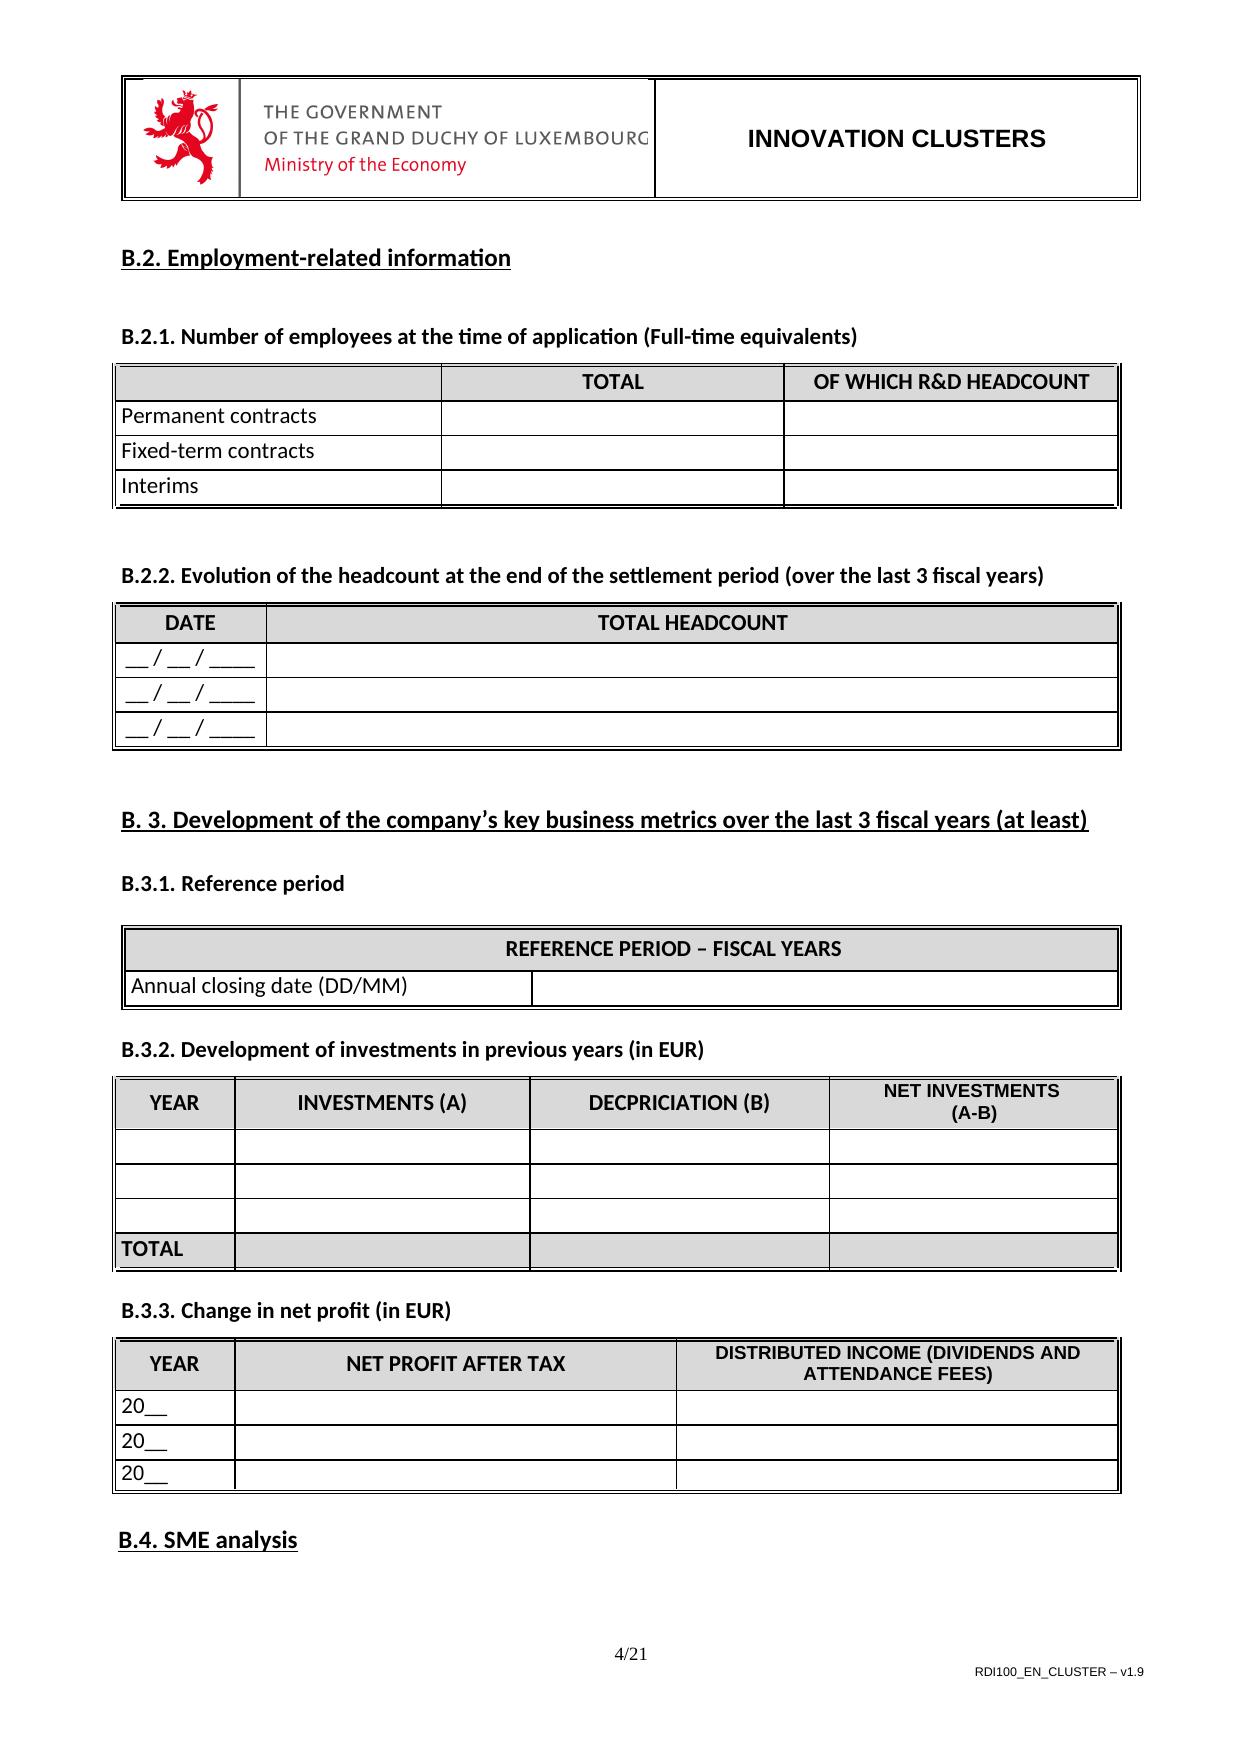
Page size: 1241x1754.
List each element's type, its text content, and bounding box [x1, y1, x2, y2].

table_cell Year [114, 1076, 234, 1128]
table_cell [267, 644, 1117, 677]
table_cell [830, 1234, 1117, 1267]
table_cell DATE [114, 602, 266, 642]
table_cell [830, 1165, 1117, 1198]
table_cell [236, 1234, 529, 1267]
text B.4. SME analysis [118, 1525, 1144, 1555]
table_cell [531, 1199, 829, 1232]
table_cell [531, 1165, 829, 1198]
table_cell Year [114, 1337, 234, 1390]
table_cell [442, 402, 783, 435]
table_header B.2. Employment-related information B.2.1. Number of employees at the time of application (Full-time equivalents) [114, 230, 1119, 362]
table_cell TOTAL [116, 1234, 234, 1267]
table_cell total Headcount [267, 602, 1119, 642]
table_cell __ / __ / ____ [116, 644, 266, 677]
table_cell Net Investments (A-B) [830, 1076, 1119, 1128]
table_cell B.3.3. Change in net profit (in EUR) [114, 1267, 1119, 1337]
table_cell [677, 1426, 1117, 1459]
table_cell B.2.2. Evolution of the headcount at the end of the settlement period (over the last 3 fiscal years) [114, 504, 1119, 602]
table_cell [116, 1165, 234, 1198]
table_cell [442, 471, 783, 504]
table_cell [830, 1199, 1117, 1232]
table_cell [236, 1130, 529, 1163]
table_cell [267, 678, 1117, 711]
table_cell [442, 436, 783, 469]
table_cell DISTRIBUTED INCOME (DIVIDENDS AND ATTENDANCE FEES) [677, 1337, 1119, 1390]
table_cell Interims [116, 471, 441, 504]
picture [143, 79, 648, 197]
table_cell [785, 471, 1117, 504]
table_cell [785, 402, 1117, 435]
table_cell 20__ [116, 1426, 234, 1459]
table_cell [531, 1234, 829, 1267]
table_cell [267, 713, 1117, 746]
table_cell Fixed-term contracts [116, 436, 441, 469]
table_cell [236, 1426, 676, 1459]
table_cell [677, 1391, 1117, 1424]
table_cell [116, 1130, 234, 1163]
table_cell 20__ [116, 1391, 234, 1424]
table_cell [830, 1130, 1117, 1163]
table_cell __ / __ / ____ [116, 678, 266, 711]
table_cell [236, 1165, 529, 1198]
table_cell Investments (A) [236, 1080, 529, 1128]
table_cell Net profit after tax [236, 1342, 676, 1390]
table_cell [236, 1199, 529, 1232]
table_cell Permanent contracts [116, 402, 441, 435]
table_cell [116, 1199, 234, 1232]
table_cell Decpriciation (B) [531, 1080, 829, 1128]
table_cell 20__ [116, 1461, 234, 1489]
table_cell __ / __ / ____ [116, 713, 266, 746]
table_cell [236, 1461, 676, 1489]
table_cell [785, 436, 1117, 469]
table_cell [114, 363, 441, 400]
table_cell Total [442, 367, 783, 400]
table_cell Of which R&D headcount [785, 363, 1119, 400]
table_cell [236, 1391, 676, 1424]
table_cell [677, 1461, 1117, 1489]
table_cell [531, 1130, 829, 1163]
table_header B. 3. Development of the company’s key business metrics over the last 3 fiscal years (at least) B.3.1. Reference period B.3.2. Development of investments in previous years (in EUR) [114, 779, 1119, 1076]
